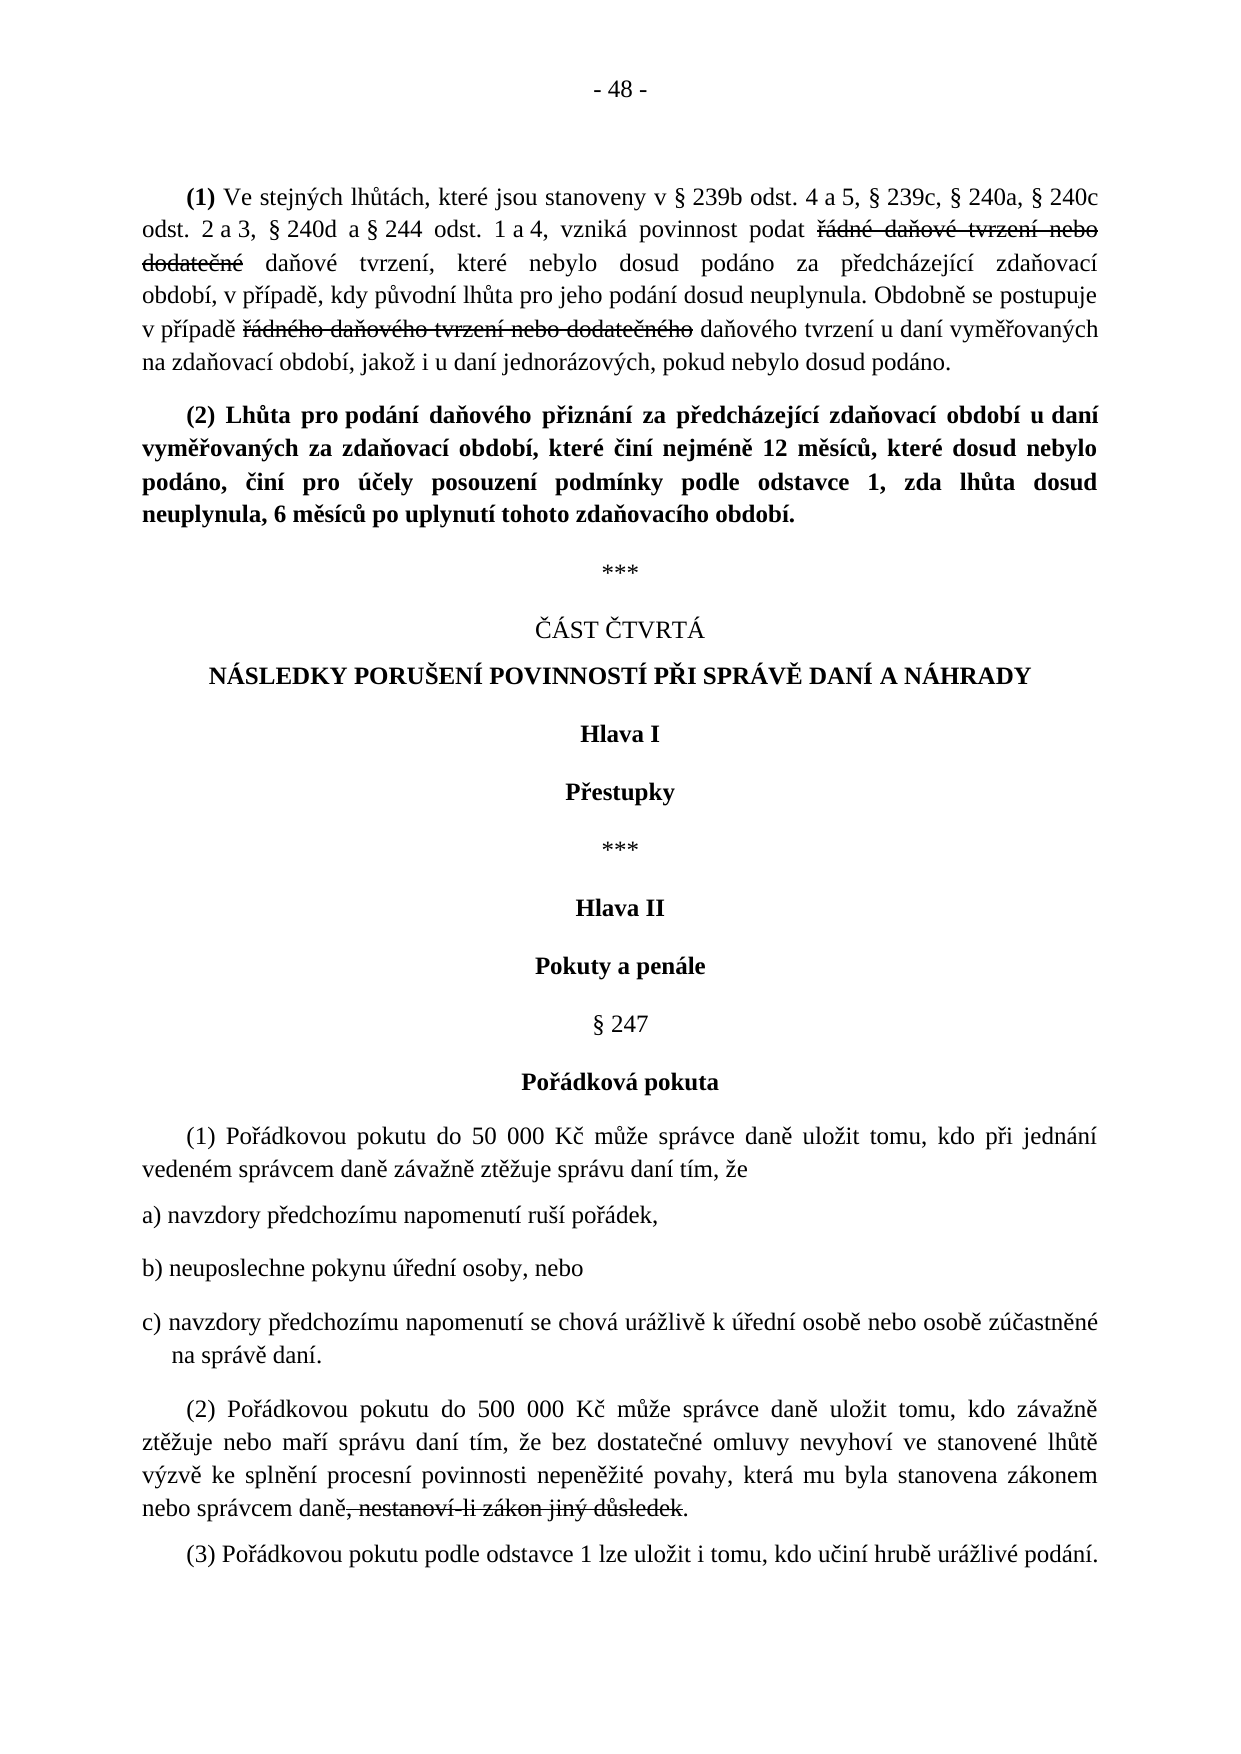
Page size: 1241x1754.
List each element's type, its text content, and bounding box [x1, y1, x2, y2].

text (3) Pořádkovou pokutu podle odstavce 1 lze uložit i tomu, kdo učiní hrubě urážlivé podání. [142, 1539, 1098, 1568]
text c) navzdory předchozímu napomenutí se chová urážlivě k úřední osobě nebo osobě zúčastněné na správě daní. [142, 1307, 1098, 1369]
text *** [142, 835, 1098, 864]
text ČÁST čtvrtá [142, 616, 1098, 644]
text (1) Ve stejných lhůtách, které jsou stanoveny v § 239b odst. 4 a 5, § 239c, § 240a, § 240c odst. 2 a 3, § 240d a § 244 odst. 1 a 4, vzniká povinnost podat řádné daňové tvrzení nebo dodatečné daňové tvrzení, které nebylo dosud podáno za předcházející zdaňovací období, v případě, kdy původní lhůta pro jeho podání dosud neuplynula. Obdobně se postupuje v případě řádného daňového tvrzení nebo dodatečného daňového tvrzení u daní vyměřovaných na zdaňovací období, jakož i u daní jednorázových, pokud nebylo dosud podáno. [142, 182, 1098, 375]
text *** [142, 558, 1098, 586]
text b) neuposlechne pokynu úřední osoby, nebo [142, 1253, 1098, 1282]
text Hlava I [142, 719, 1098, 748]
text § 247 [142, 1009, 1098, 1038]
text (2) Pořádkovou pokutu do 500 000 Kč může správce daně uložit tomu, kdo závažně ztěžuje nebo maří správu daní tím, že bez dostatečné omluvy nevyhoví ve stanovené lhůtě výzvě ke splnění procesní povinnosti nepeněžité povahy, která mu byla stanovena zákonem nebo správcem daně, nestanoví-li zákon jiný důsledek. [142, 1394, 1098, 1522]
text a) navzdory předchozímu napomenutí ruší pořádek, [142, 1200, 1098, 1228]
text (2) Lhůta pro podání daňového přiznání za předcházející zdaňovací období u daní vyměřovaných za zdaňovací období, které činí nejméně 12 měsíců, které dosud nebylo podáno, činí pro účely posouzení podmínky podle odstavce 1, zda lhůta dosud neuplynula, 6 měsíců po uplynutí tohoto zdaňovacího období. [142, 401, 1098, 528]
text NÁSLEDKY PORUŠENÍ POVINNOSTÍ PŘI SPRÁVĚ DANÍ A NÁHRADY [142, 661, 1098, 690]
text (1) Pořádkovou pokutu do 50 000 Kč může správce daně uložit tomu, kdo při jednání vedeném správcem daně závažně ztěžuje správu daní tím, že [142, 1121, 1098, 1183]
text Pořádková pokuta [142, 1067, 1098, 1096]
text Pokuty a penále [142, 951, 1098, 980]
text Přestupky [142, 777, 1098, 806]
text Hlava II [142, 893, 1098, 922]
